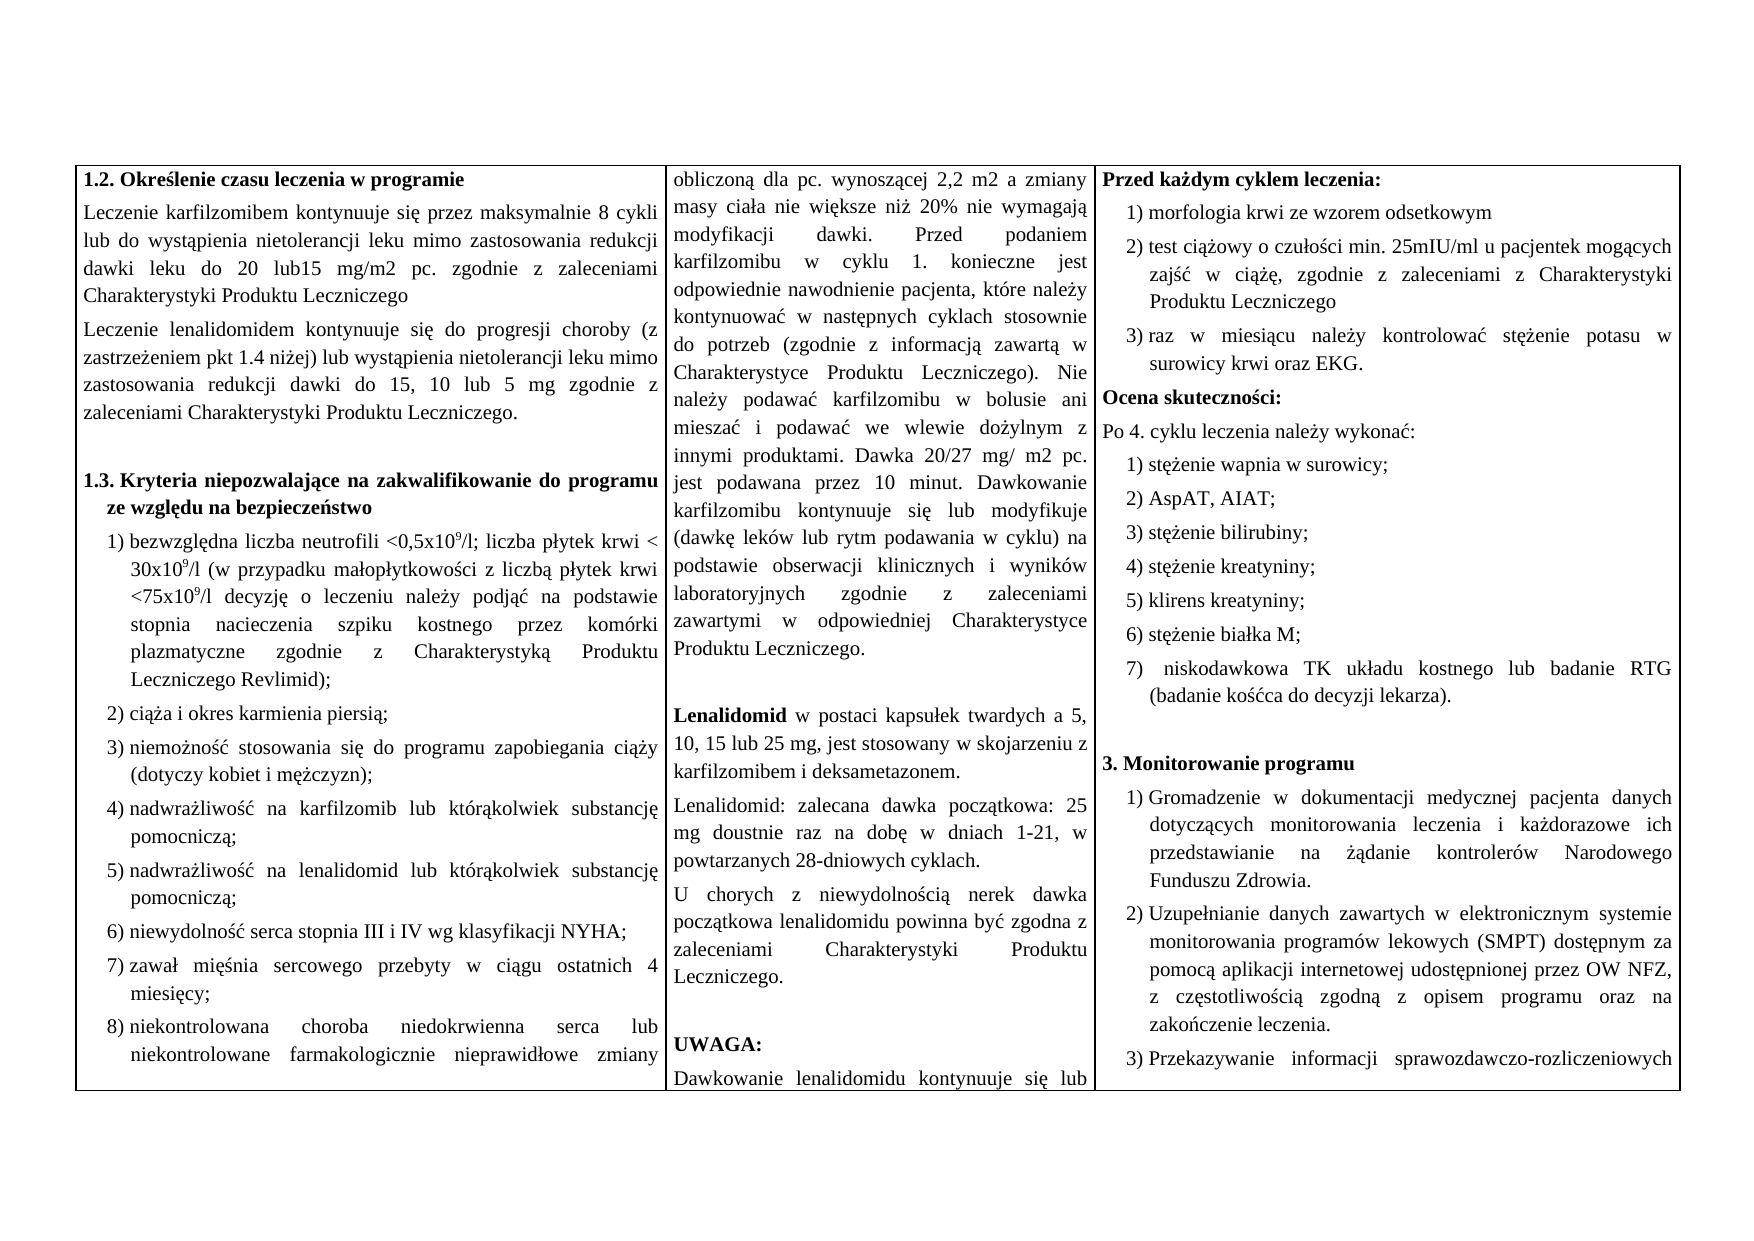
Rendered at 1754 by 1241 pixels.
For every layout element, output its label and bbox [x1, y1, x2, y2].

table_cell [667, 166, 1094, 1090]
table_cell [1096, 166, 1679, 1090]
table_cell [77, 166, 665, 1090]
